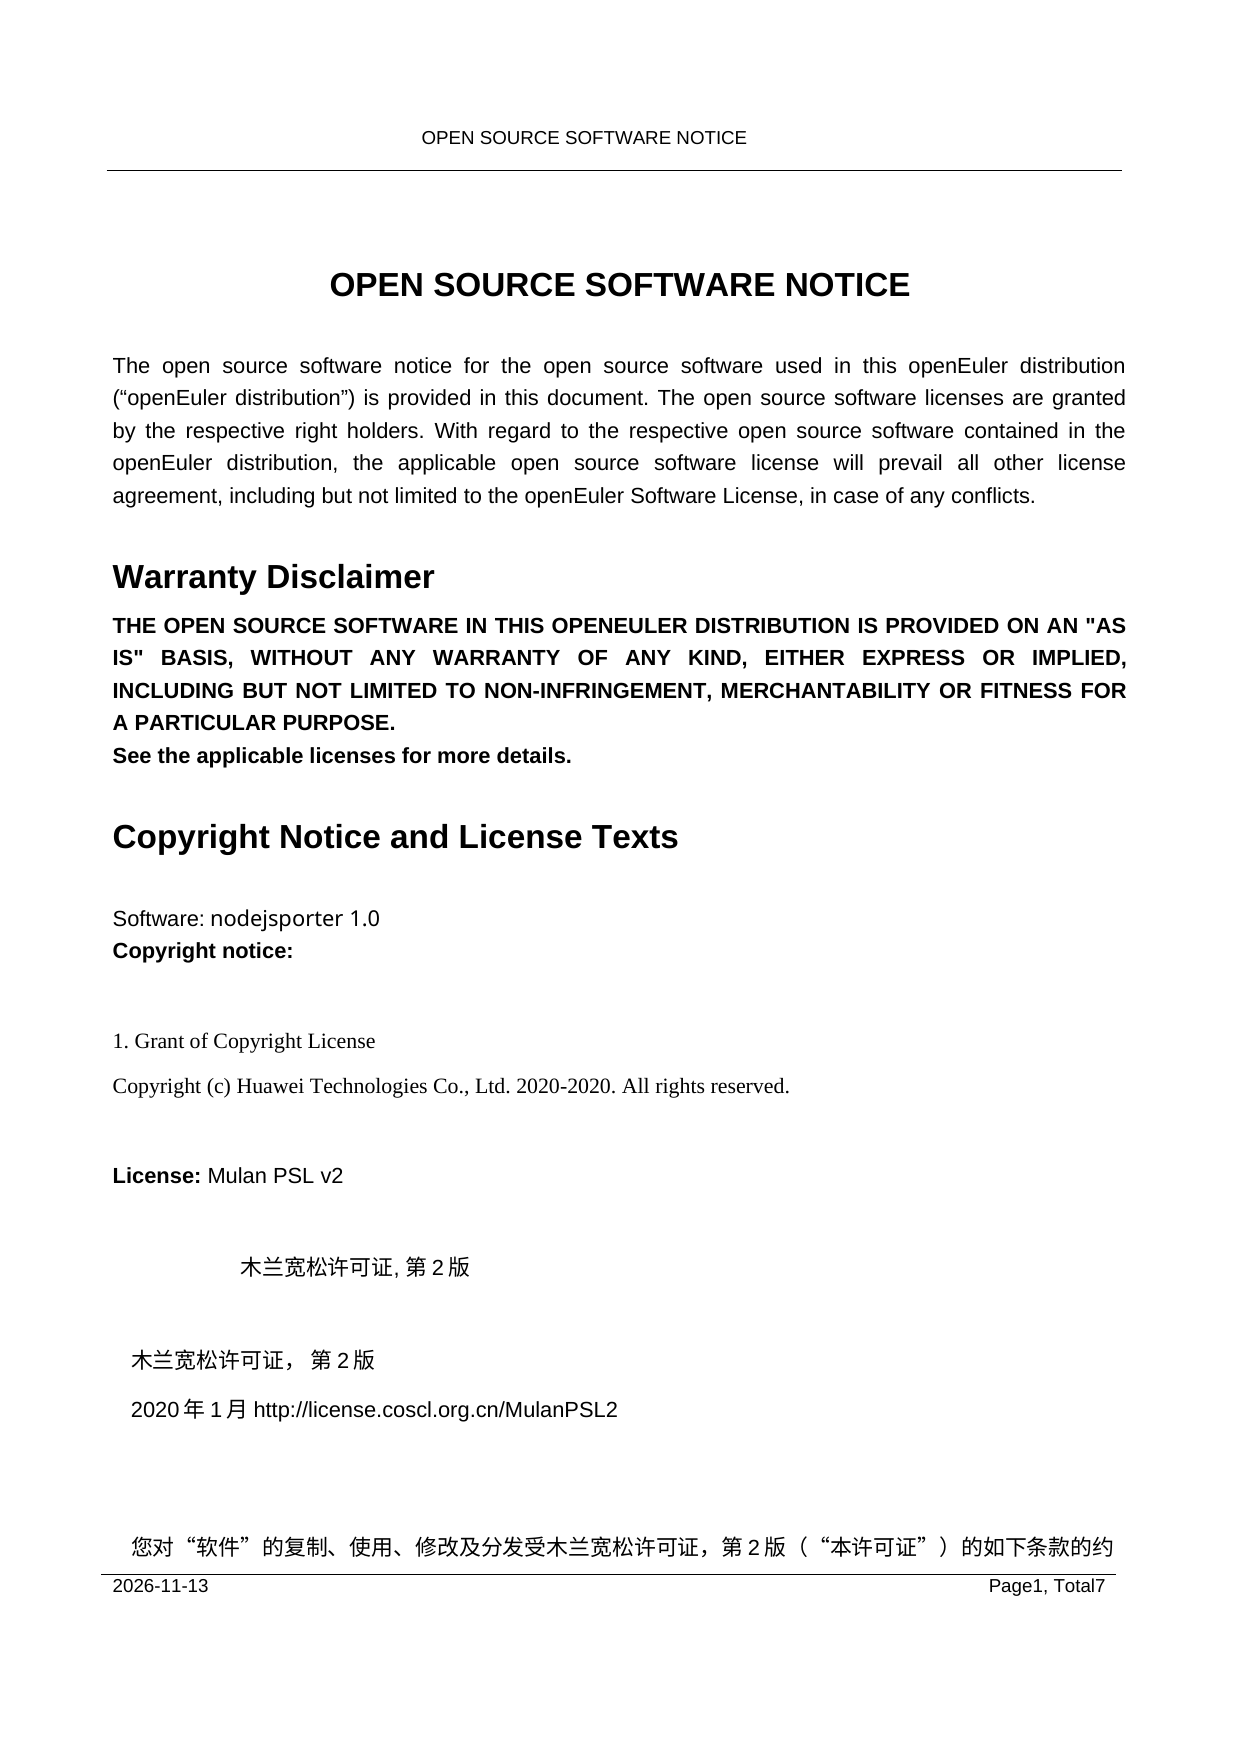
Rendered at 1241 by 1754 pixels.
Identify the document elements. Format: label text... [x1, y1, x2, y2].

text 木兰宽松许可证, 第2版 [112, 1250, 1128, 1282]
text Software: nodejsporter 1.0 [112, 901, 1128, 934]
text Copyright (c) Huawei Technologies Co., Ltd. 2020-2020. All rights reserved. [112, 1069, 1128, 1102]
text OPEN SOURCE SOFTWARE NOTICE [112, 251, 1128, 316]
text Warranty Disclaimer [112, 544, 1128, 609]
text License: Mulan PSL v2 [112, 1159, 1128, 1192]
text 1. Grant of Copyright License [112, 1024, 1128, 1057]
text 木兰宽松许可证， 第2版 [112, 1343, 1128, 1376]
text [112, 1530, 1128, 1562]
text Copyright Notice and License Texts [112, 804, 1128, 869]
text THE OPEN SOURCE SOFTWARE IN THIS OPENEULER DISTRIBUTION IS PROVIDED ON AN "AS IS" BASIS, WITHOUT ANY WARRANTY OF ANY KIND, EITHER EXPRESS OR IMPLIED, INCLUDING BUT NOT LIMITED TO NON-INFRINGEMENT, MERCHANTABILITY OR FITNESS FOR A PARTICULAR PURPOSE. See the applicable licenses for more details. [112, 609, 1128, 771]
text The open source software notice for the open source software used in this openEuler distribution (“openEuler distribution”) is provided in this document. The open source software licenses are granted by the respective right holders. With regard to the respective open source software contained in the openEuler distribution, the applicable open source software license will prevail all other license agreement, including but not limited to the openEuler Software License, in case of any conflicts. [112, 349, 1128, 511]
text Copyright notice: [112, 934, 1128, 966]
text 2020年1月 http://license.coscl.org.cn/MulanPSL2 [112, 1391, 1128, 1424]
